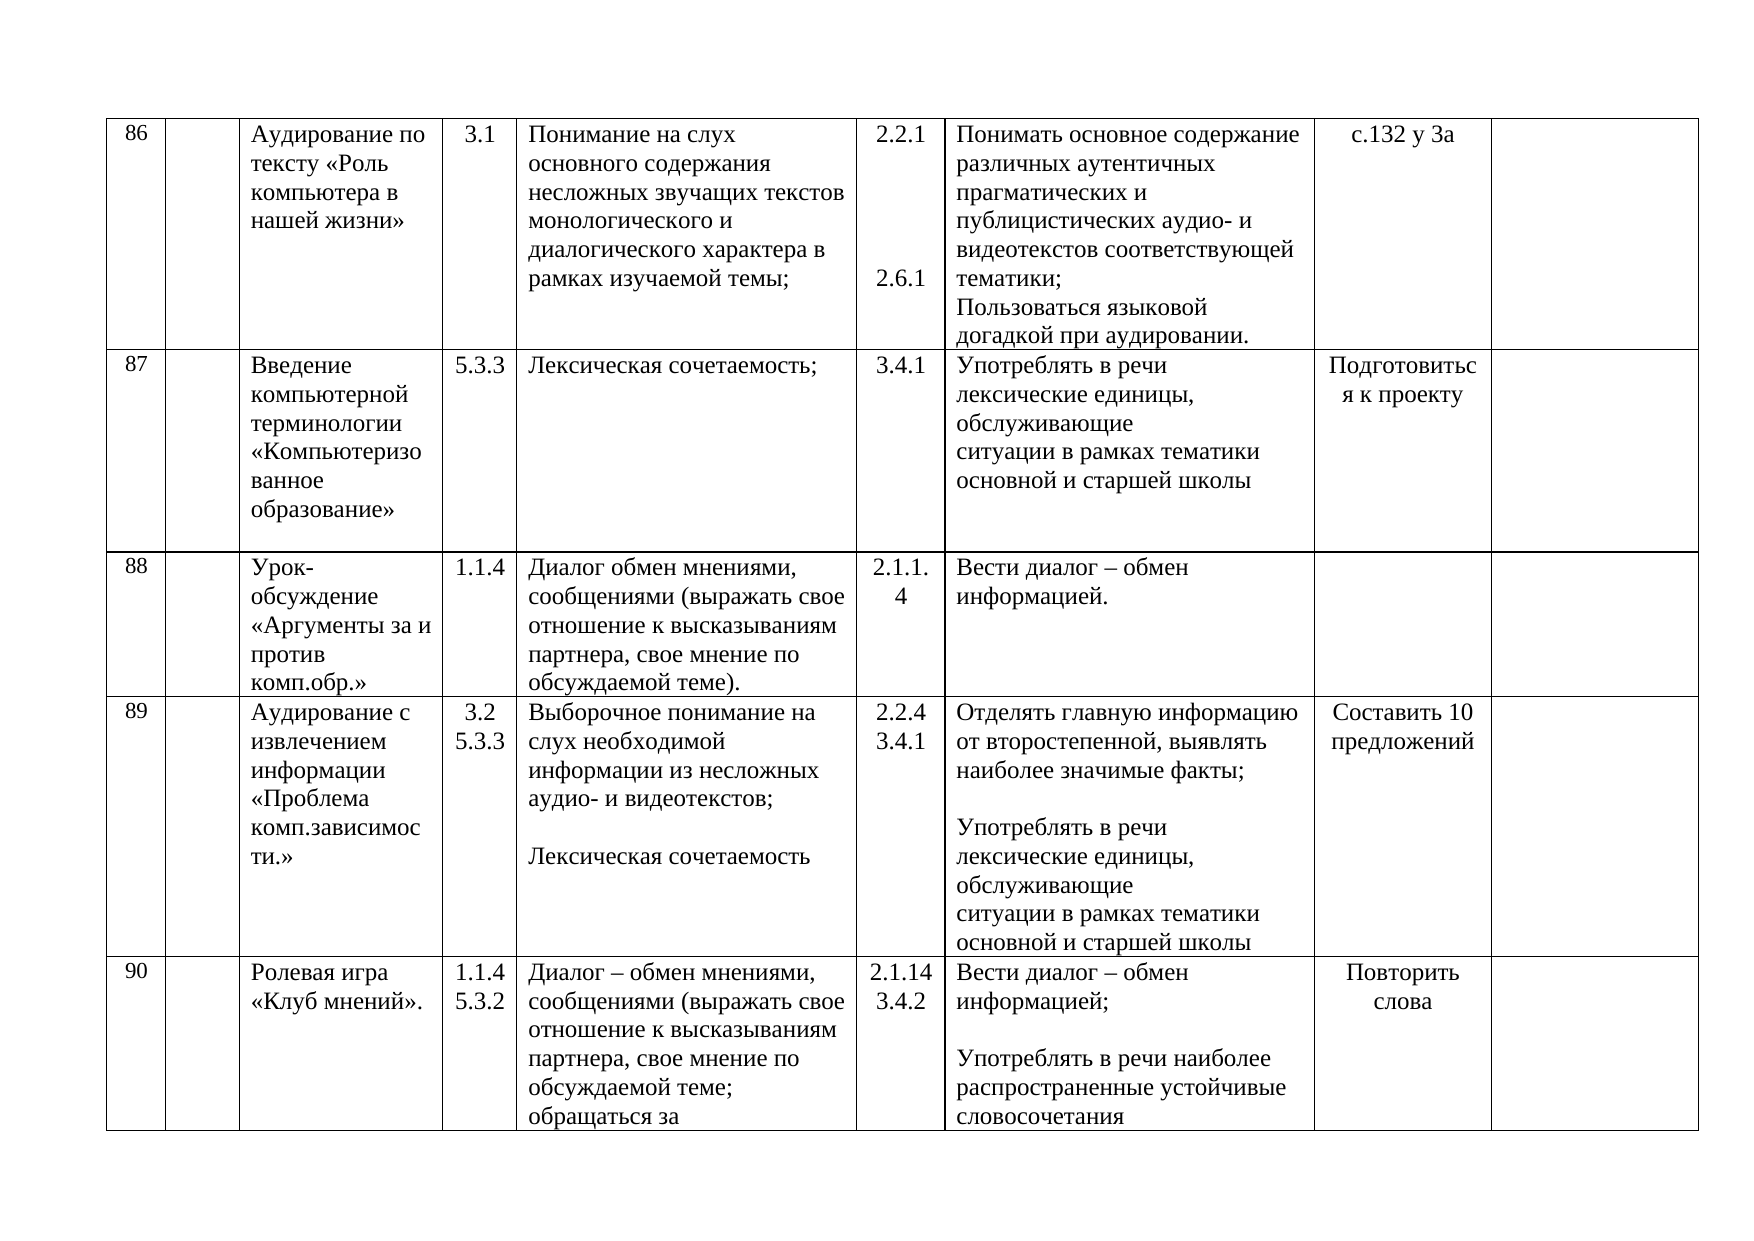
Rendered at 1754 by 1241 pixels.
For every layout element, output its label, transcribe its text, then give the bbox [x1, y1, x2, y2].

table_cell 2.2.1 2.6.1 [857, 119, 944, 349]
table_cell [946, 957, 1314, 1129]
table_cell c.132 y 3a [1315, 119, 1491, 349]
table_cell Понимать основное содержание различных аутентичных прагматических и публицистических аудио- и видеотекстов соответствующей тематики; Пользоваться языковой догадкой при аудировании. [946, 119, 1314, 349]
table_cell Повторить слова [1315, 957, 1491, 1129]
table_cell Употреблять в речи лексические единицы, обслуживающие ситуации в рамках тематики основной и старшей школы [946, 350, 1314, 551]
table_cell Урок-обсуждение «Аргументы за и против комп.обр.» [240, 553, 442, 696]
table_cell Отделять главную информацию от второстепенной, выявлять наиболее значимые факты; Употреблять в речи лексические единицы, обслуживающие ситуации в рамках тематики основной и старшей школы [946, 697, 1314, 956]
table_cell Подготовиться к проекту [1315, 350, 1491, 551]
table_cell 2.2.4 3.4.1 [857, 697, 944, 956]
table_cell 2.1.14 3.4.2 [857, 957, 944, 1129]
table_cell [1492, 350, 1698, 551]
table_cell 1.1.4 5.3.2 [443, 957, 516, 1129]
table_cell [1492, 957, 1698, 1129]
table_cell 5.3.3 [443, 350, 516, 551]
table_cell [166, 957, 239, 1129]
table_cell 3.2 5.3.3 [443, 697, 516, 956]
table_cell 3.4.1 [857, 350, 944, 551]
table_cell Составить 10 предложений [1315, 697, 1491, 956]
table_cell Диалог обмен мнениями, сообщениями (выражать свое отношение к высказываниям партнера, свое мнение по обсуждаемой теме). [517, 553, 856, 696]
table_cell [1492, 697, 1698, 956]
table_cell Лексическая сочетаемость; [517, 350, 856, 551]
table_cell [1315, 553, 1491, 696]
table_cell Понимание на слух основного содержания несложных звучащих текстов монологического и диалогического характера в рамках изучаемой темы; [517, 119, 856, 349]
table_cell 87 [107, 350, 165, 551]
table_cell [166, 697, 239, 956]
table_cell 89 [107, 697, 165, 956]
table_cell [517, 957, 856, 1129]
table_cell 3.1 [443, 119, 516, 349]
table_cell [1492, 553, 1698, 696]
table_cell Введение компьютерной терминологии «Компьютеризованное образование» [240, 350, 442, 551]
table_cell 86 [107, 119, 165, 349]
table_cell Аудирование с извлечением информации «Проблема комп.зависимости.» [240, 697, 442, 956]
table_cell 90 [107, 957, 165, 1129]
table_cell [1492, 119, 1698, 349]
table_cell Выборочное понимание на слух необходимой информации из несложных аудио- и видеотекстов; Лексическая сочетаемость [517, 697, 856, 956]
table_cell [166, 119, 239, 349]
table_cell Вести диалог – обмен информацией. [946, 553, 1314, 696]
table_cell 1.1.4 [443, 553, 516, 696]
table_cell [240, 957, 442, 1129]
table_cell [166, 350, 239, 551]
table_cell [166, 553, 239, 696]
table_cell Аудирование по тексту «Роль компьютера в нашей жизни» [240, 119, 442, 349]
table_cell 2.1.1.4 [857, 553, 944, 696]
table_cell 88 [107, 553, 165, 696]
